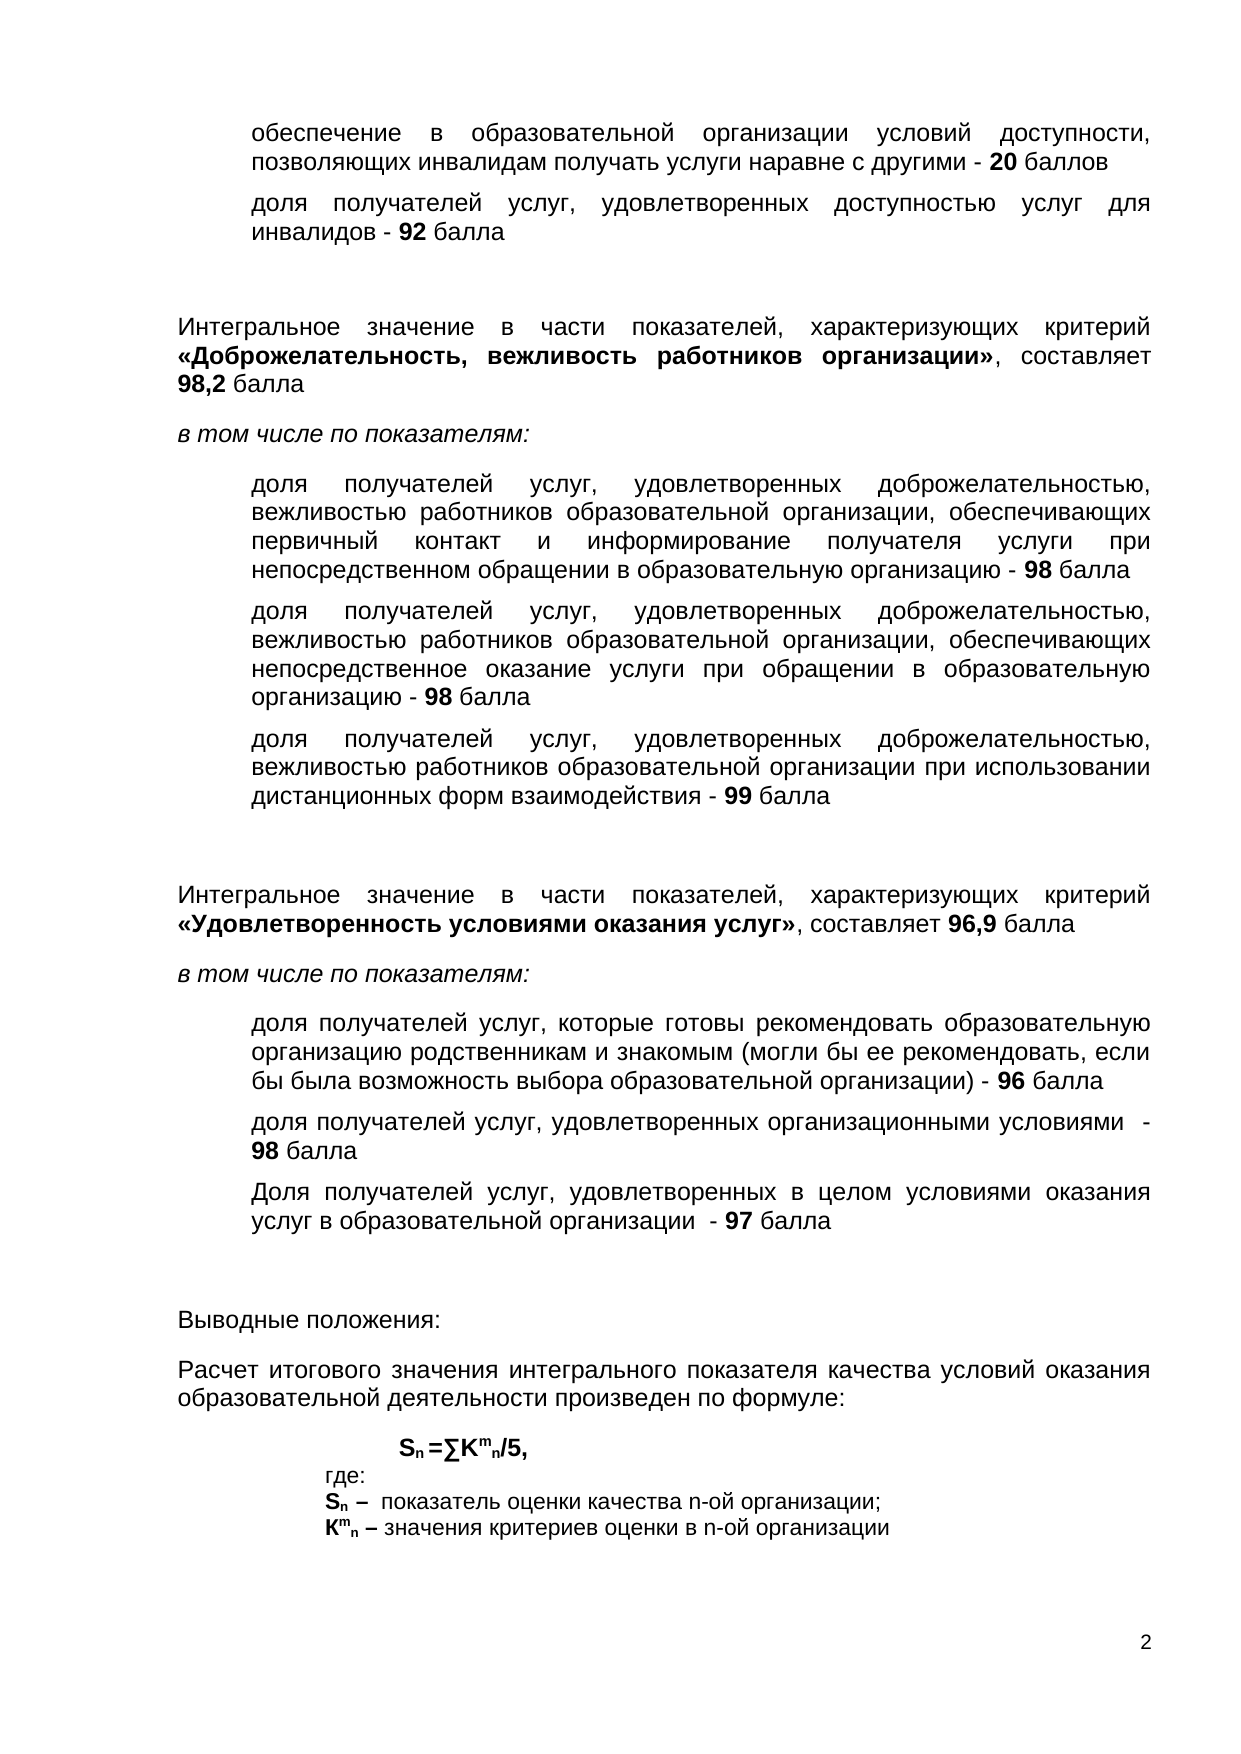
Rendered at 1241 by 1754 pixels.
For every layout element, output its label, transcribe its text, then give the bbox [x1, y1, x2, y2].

text Расчет итогового значения интегрального показателя качества условий оказания образовательной деятельности произведен по формуле: [177, 1354, 1152, 1412]
text в том числе по показателям: [177, 959, 1152, 987]
text доля получателей услуг, удовлетворенных доброжелательностью, вежливостью работников образовательной организации при использовании дистанционных форм взаимодействия - 99 балла [251, 723, 1152, 810]
text Кmn – значения критериев оценки в n-ой организации [325, 1514, 1152, 1541]
text в том числе по показателям: [177, 419, 1152, 448]
text Доля получателей услуг, удовлетворенных в целом условиями оказания услуг в образовательной организации - 97 балла [251, 1177, 1152, 1234]
text Sn =∑Kmn/5, [398, 1433, 1152, 1462]
text где: [325, 1462, 1152, 1488]
text доля получателей услуг, удовлетворенных доброжелательностью, вежливостью работников образовательной организации, обеспечивающих первичный контакт и информирование получателя услуги при непосредственном обращении в образовательную организацию - 98 балла [251, 468, 1152, 583]
text доля получателей услуг, которые готовы рекомендовать образовательную организацию родственникам и знакомым (могли бы ее рекомендовать, если бы была возможность выбора образовательной организации) - 96 балла [251, 1008, 1152, 1094]
text доля получателей услуг, удовлетворенных организационными условиями - 98 балла [251, 1107, 1152, 1164]
text доля получателей услуг, удовлетворенных доступностью услуг для инвалидов - 92 балла [251, 188, 1152, 246]
text обеспечение в образовательной организации условий доступности, позволяющих инвалидам получать услуги наравне с другими - 20 баллов [251, 118, 1152, 176]
text Интегральное значение в части показателей, характеризующих критерий «Доброжелательность, вежливость работников организации», составляет 98,2 балла [177, 312, 1152, 398]
text Выводные положения: [177, 1305, 1152, 1334]
text доля получателей услуг, удовлетворенных доброжелательностью, вежливостью работников образовательной организации, обеспечивающих непосредственное оказание услуги при обращении в образовательную организацию - 98 балла [251, 596, 1152, 711]
text Интегральное значение в части показателей, характеризующих критерий «Удовлетворенность условиями оказания услуг», составляет 96,9 балла [177, 880, 1152, 938]
text Sn – показатель оценки качества n-ой организации; [325, 1488, 1152, 1514]
